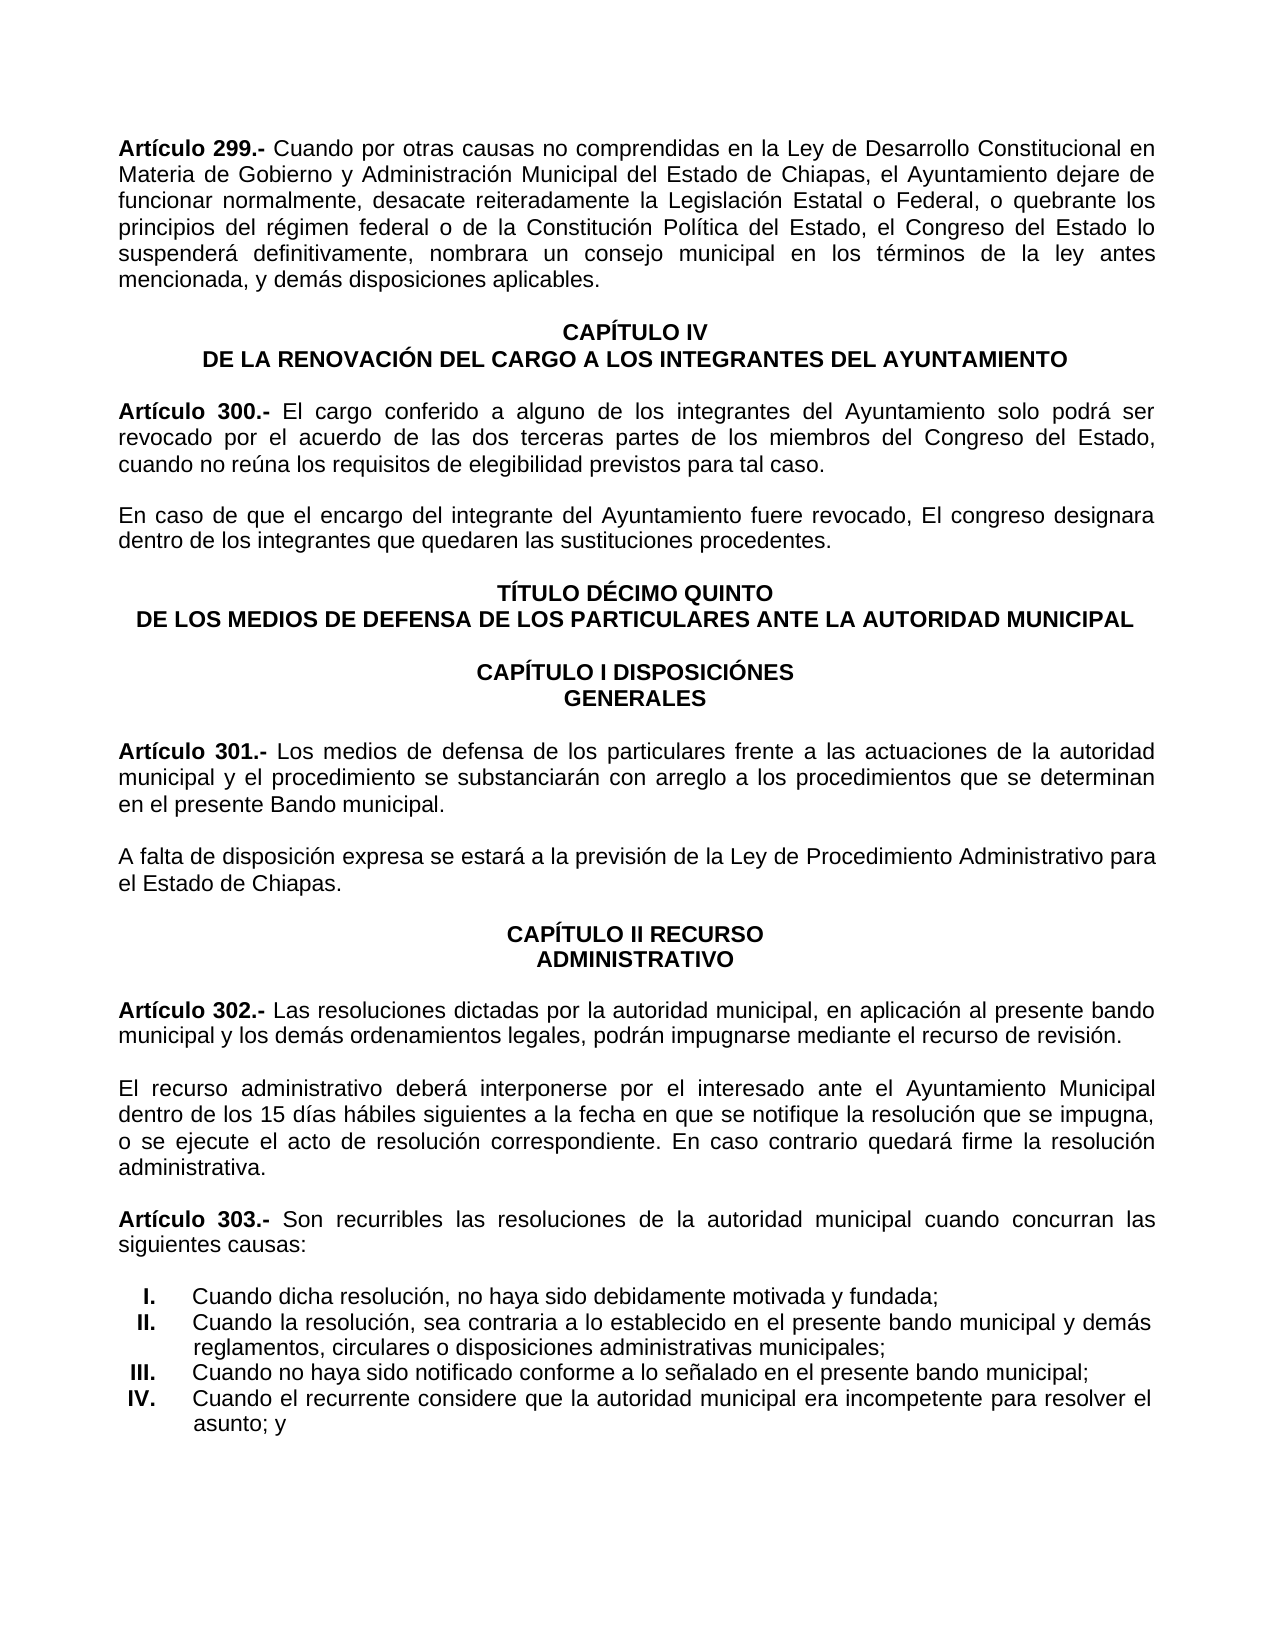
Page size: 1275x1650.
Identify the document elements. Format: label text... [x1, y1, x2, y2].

text I. Cuando dicha resolución, no haya sido debidamente motivada y fundada; [143, 1283, 1171, 1310]
text El recurso administrativo deberá interponerse por el interesado ante el Ayuntamiento Municipal dentro de los 15 días hábiles siguientes a la fecha en que se notifique la resolución que se impugna, o se ejecute el acto de resolución correspondiente. En caso contrario quedará firme la resolución administrativa. [118, 1075, 1156, 1180]
text Artículo 301.- Los medios de defensa de los particulares frente a las actuaciones de la autoridad municipal y el procedimiento se substanciarán con arreglo a los procedimientos que se determinan en el presente Bando municipal. [118, 738, 1155, 817]
text TÍTULO DÉCIMO QUINTO [493, 580, 777, 606]
text III. Cuando no haya sido notificado conforme a lo señalado en el presente bando municipal; [130, 1360, 1171, 1385]
text CAPÍTULO II RECURSO ADMINISTRATIVO [474, 922, 796, 972]
text En caso de que el encargo del integrante del Ayuntamiento fuere revocado, El congreso designara dentro de los integrantes que quedaren las sustituciones procedentes. [118, 504, 1155, 554]
text II. Cuando la resolución, sea contraria a lo establecido en el presente bando municipal y demás reglamentos, circulares o disposiciones administrativas municipales; [137, 1310, 1156, 1360]
text DE LOS MEDIOS DE DEFENSA DE LOS PARTICULARES ANTE LA AUTORIDAD MUNICIPAL [132, 606, 1137, 633]
text IV. Cuando el recurrente considere que la autoridad municipal era incompetente para resolver el asunto; y [127, 1386, 1156, 1436]
text Artículo 300.- El cargo conferido a alguno de los integrantes del Ayuntamiento solo podrá ser revocado por el acuerdo de las dos terceras partes de los miembros del Congreso del Estado, cuando no reúna los requisitos de elegibilidad previstos para tal caso. [118, 398, 1156, 477]
text CAPÍTULO I DISPOSICIÓNES GENERALES [468, 659, 802, 712]
text A falta de disposición expresa se estará a la previsión de la Ley de Procedimiento Administrativo para el Estado de Chiapas. [118, 843, 1156, 896]
text Artículo 302.- Las resoluciones dictadas por la autoridad municipal, en aplicación al presente bando municipal y los demás ordenamientos legales, podrán impugnarse mediante el recurso de revisión. [118, 999, 1155, 1049]
text CAPÍTULO IV [558, 319, 711, 345]
text Artículo 299.- Cuando por otras causas no comprendidas en la Ley de Desarrollo Constitucional en Materia de Gobierno y Administración Municipal del Estado de Chiapas, el Ayuntamiento dejare de funcionar normalmente, desacate reiteradamente la Legislación Estatal o Federal, o quebrante los principios del régimen federal o de la Constitución Política del Estado, el Congreso del Estado lo suspenderá definitivamente, nombrara un consejo municipal en los términos de la ley antes mencionada, y demás disposiciones aplicables. [118, 134, 1156, 293]
text Artículo 303.- Son recurribles las resoluciones de la autoridad municipal cuando concurran las siguientes causas: [118, 1207, 1156, 1257]
text DE LA RENOVACIÓN DEL CARGO A LOS INTEGRANTES DEL AYUNTAMIENTO [199, 346, 1071, 372]
